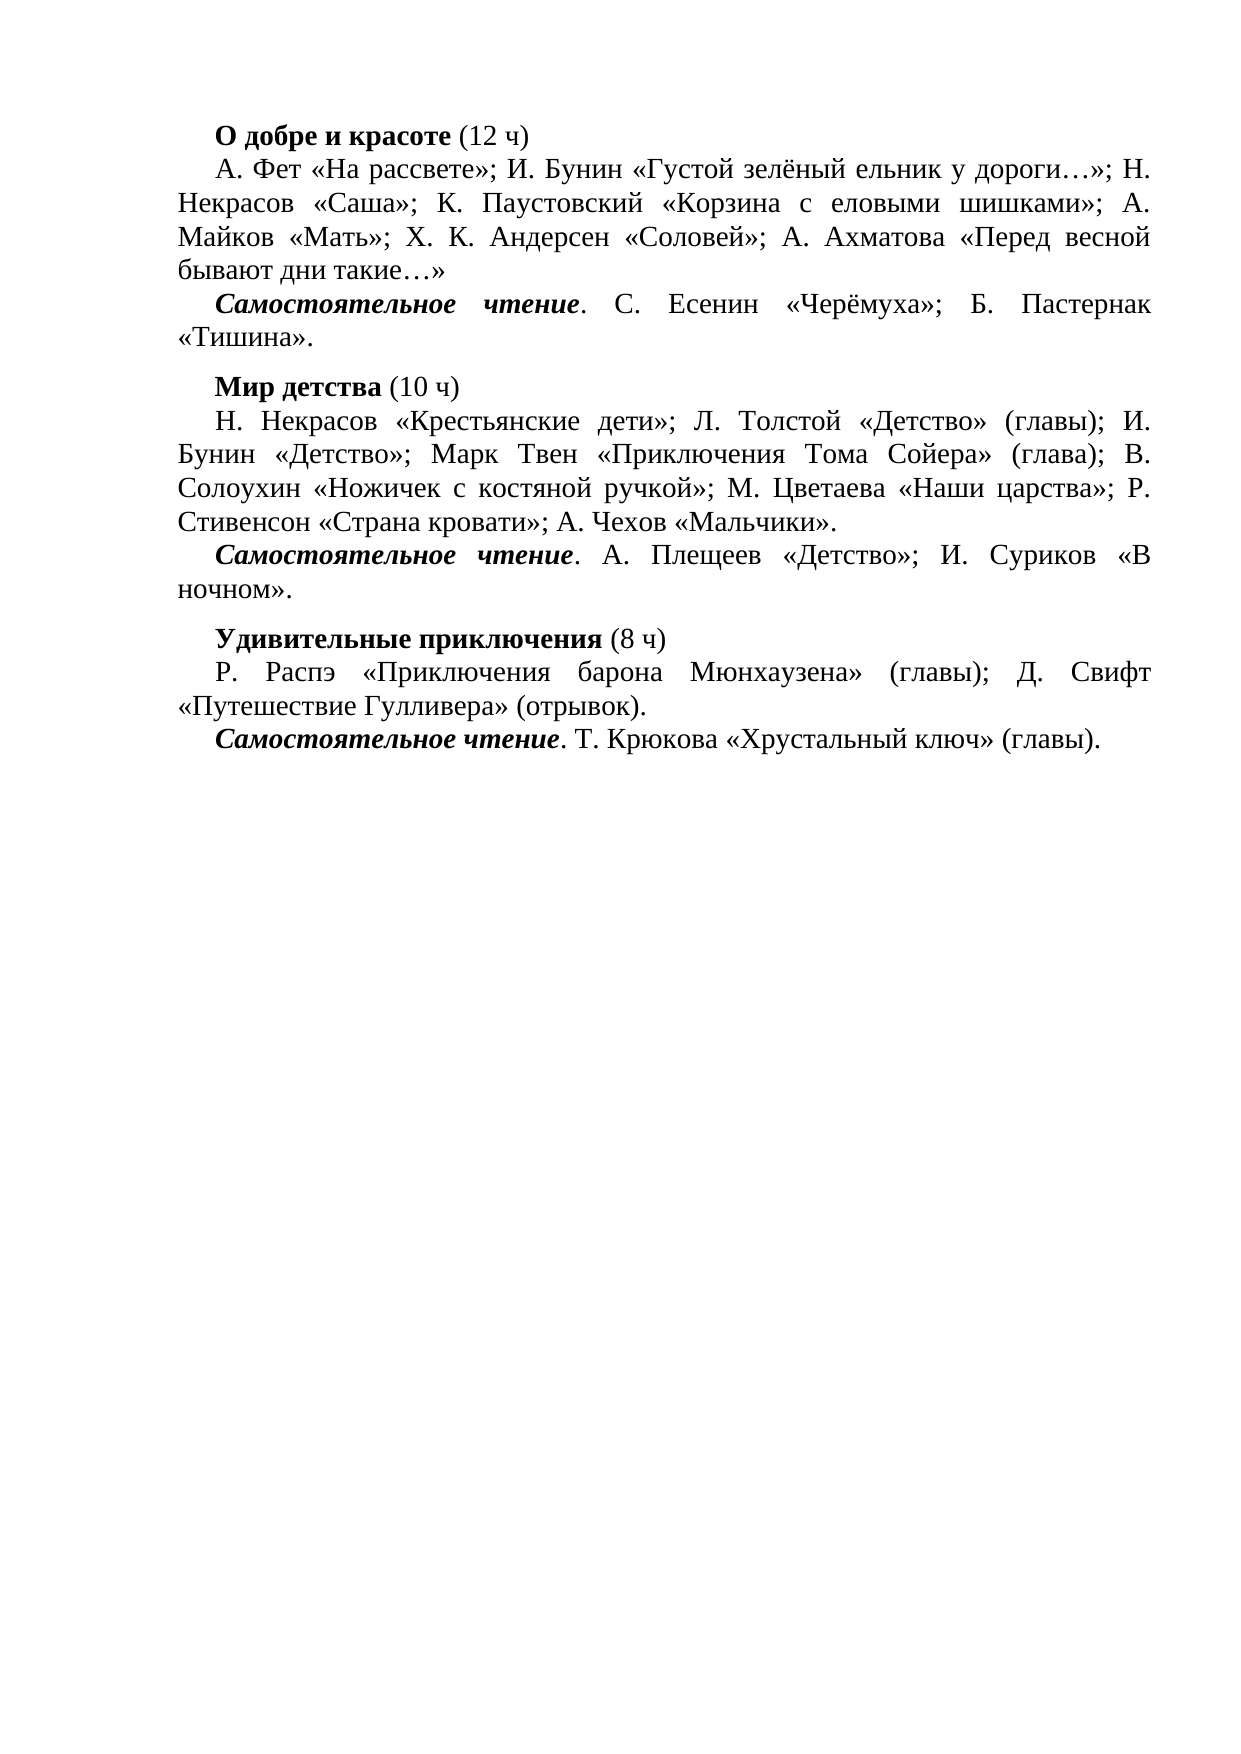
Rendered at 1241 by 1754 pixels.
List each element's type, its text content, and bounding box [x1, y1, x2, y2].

text О добре и красоте (12 ч) [177, 118, 1152, 152]
text Р. Распэ «Приключения барона Мюнхаузена» (главы); Д. Свифт «Путешествие Гулливера» (отрывок). [177, 654, 1152, 722]
text Самостоятельное чтение. С. Есенин «Черёмуха»; Б. Пастернак «Тишина». [177, 286, 1152, 353]
text Самостоятельное чтение. Т. Крюкова «Хрустальный ключ» (главы). [177, 722, 1152, 755]
text Н. Некрасов «Крестьянские дети»; Л. Толстой «Детство» (главы); И. Бунин «Детство»; Марк Твен «Приключения Тома Сойера» (глава); В. Солоухин «Ножичек с костяной ручкой»; М. Цветаева «Наши царства»; Р. Стивенсон «Страна кровати»; А. Чехов «Мальчики». [177, 403, 1152, 537]
text Удивительные приключения (8 ч) [177, 621, 1152, 654]
text Мир детства (10 ч) [177, 369, 1152, 403]
text А. Фет «На рассвете»; И. Бунин «Густой зелёный ельник у дороги…»; Н. Некрасов «Саша»; К. Паустовский «Корзина с еловыми шишками»; А. Майков «Мать»; Х. К. Андерсен «Соловей»; А. Ахматова «Перед весной бывают дни такие…» [177, 152, 1152, 286]
text Самостоятельное чтение. А. Плещеев «Детство»; И. Суриков «В ночном». [177, 537, 1152, 604]
